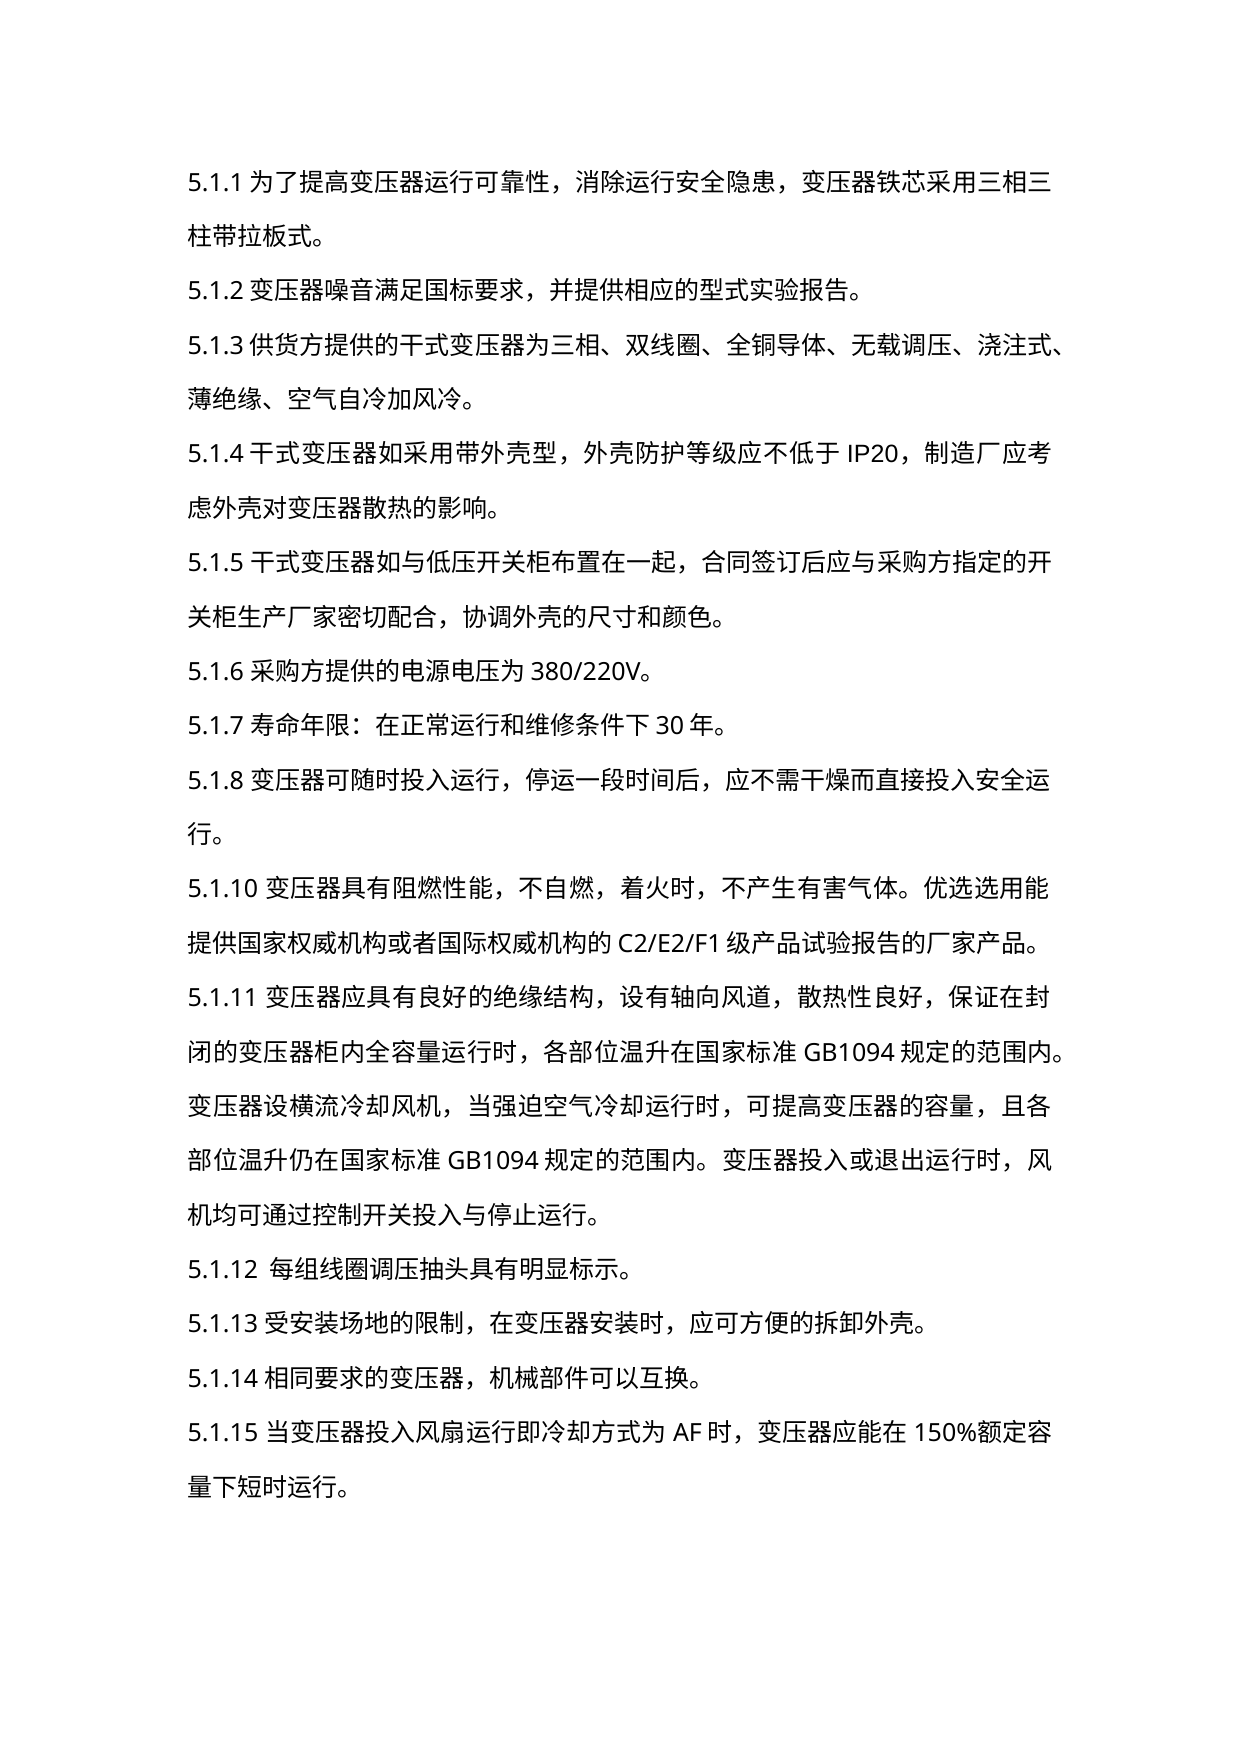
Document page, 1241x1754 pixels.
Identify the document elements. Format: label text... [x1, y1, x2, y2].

text 5.1.1为了提高变压器运行可靠性，消除运行安全隐患，变压器铁芯采用三相三柱带拉板式。 [187, 162, 1053, 253]
text 5.1.12 每组线圈调压抽头具有明显标示。 [187, 1249, 1053, 1286]
text 5.1.14 相同要求的变压器，机械部件可以互换。 [187, 1358, 1053, 1394]
text 5.1.15 当变压器投入风扇运行即冷却方式为AF时，变压器应能在150%额定容量下短时运行。 [187, 1413, 1053, 1503]
text 5.1.8 变压器可随时投入运行，停运一段时间后，应不需干燥而直接投入安全运行。 [187, 760, 1053, 851]
text 5.1.2变压器噪音满足国标要求，并提供相应的型式实验报告。 [187, 271, 1053, 307]
text 5.1.5 干式变压器如与低压开关柜布置在一起，合同签订后应与采购方指定的开关柜生产厂家密切配合，协调外壳的尺寸和颜色。 [187, 543, 1053, 633]
text 5.1.3供货方提供的干式变压器为三相、双线圈、全铜导体、无载调压、浇注式、薄绝缘、空气自冷加风冷。 [187, 325, 1053, 416]
text 5.1.7 寿命年限：在正常运行和维修条件下30年。 [187, 706, 1053, 742]
text 5.1.13 受安装场地的限制，在变压器安装时，应可方便的拆卸外壳。 [187, 1304, 1053, 1340]
text 5.1.4干式变压器如采用带外壳型，外壳防护等级应不低于IP20，制造厂应考虑外壳对变压器散热的影响。 [187, 434, 1053, 524]
text 5.1.6 采购方提供的电源电压为380/220V。 [187, 651, 1053, 688]
text 5.1.11 变压器应具有良好的绝缘结构，设有轴向风道，散热性良好，保证在封闭的变压器柜内全容量运行时，各部位温升在国家标准GB1094规定的范围内。变压器设横流冷却风机，当强迫空气冷却运行时，可提高变压器的容量，且各部位温升仍在国家标准GB1094规定的范围内。变压器投入或退出运行时，风机均可通过控制开关投入与停止运行。 [187, 978, 1053, 1231]
text 5.1.10 变压器具有阻燃性能，不自燃，着火时，不产生有害气体。优选选用能提供国家权威机构或者国际权威机构的C2/E2/F1级产品试验报告的厂家产品。 [187, 869, 1053, 959]
